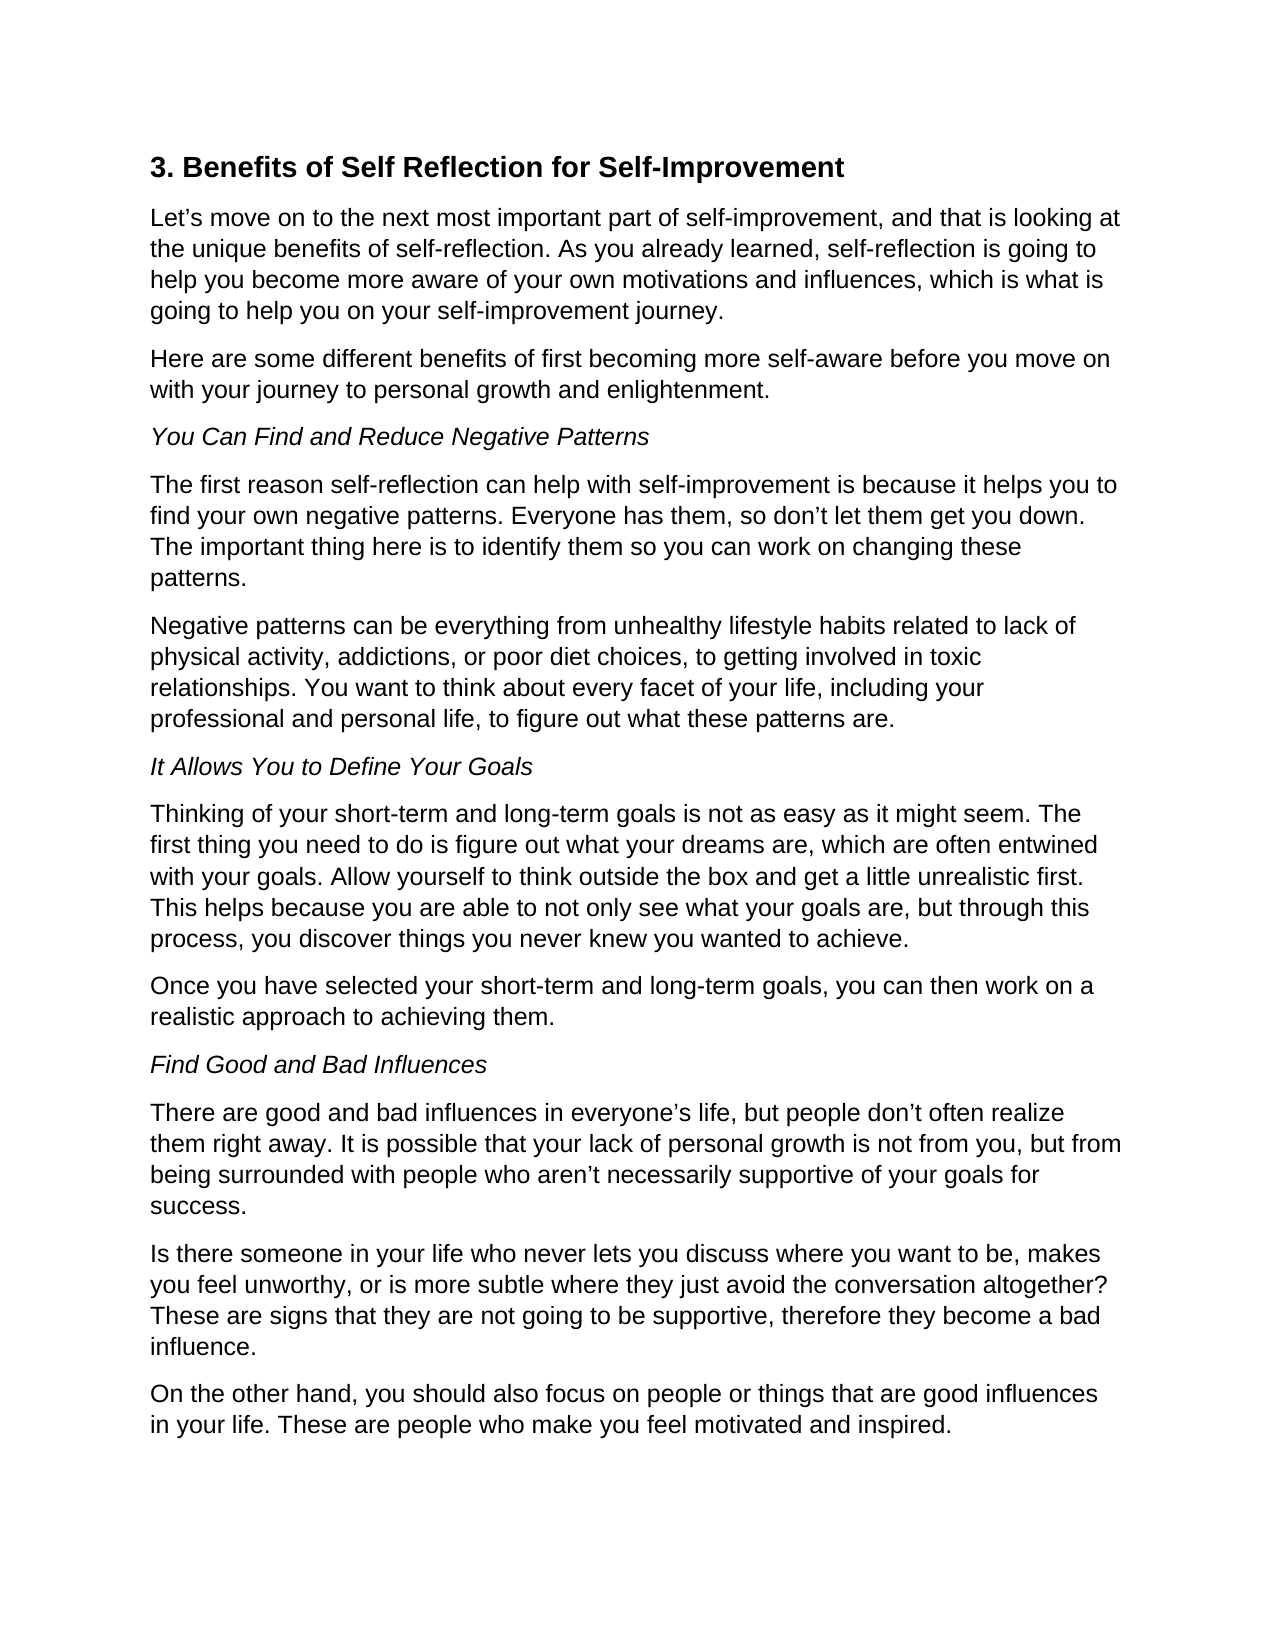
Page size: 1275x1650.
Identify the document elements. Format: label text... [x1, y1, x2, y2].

text It Allows You to Define Your Goals [150, 752, 1125, 781]
text You Can Find and Reduce Negative Patterns [150, 422, 1125, 451]
text Thinking of your short-term and long-term goals is not as easy as it might seem. The first thing you need to do is figure out what your dreams are, which are often entwined with your goals. Allow yourself to think outside the box and get a little unrealistic first. This helps because you are able to not only see what your goals are, but through this process, you discover things you never knew you wanted to achieve. [150, 799, 1125, 952]
text Here are some different benefits of first becoming more self-aware before you move on with your journey to personal growth and enlightenment. [150, 344, 1125, 403]
text Negative patterns can be everything from unhealthy lifestyle habits related to lack of physical activity, addictions, or poor diet choices, to getting involved in toxic relationships. You want to think about every facet of your life, including your professional and personal life, to figure out what these patterns are. [150, 611, 1125, 733]
text Let’s move on to the next most important part of self-improvement, and that is looking at the unique benefits of self-reflection. As you already learned, self-reflection is going to help you become more aware of your own motivations and influences, which is what is going to help you on your self-improvement journey. [150, 203, 1125, 325]
text The first reason self-reflection can help with self-improvement is because it helps you to find your own negative patterns. Everyone has them, so don’t let them get you down. The important thing here is to identify them so you can work on changing these patterns. [150, 470, 1125, 592]
text On the other hand, you should also focus on people or things that are good influences in your life. These are people who make you feel motivated and inspired. [150, 1379, 1125, 1439]
text Find Good and Bad Influences [150, 1050, 1125, 1079]
text Is there someone in your life who never lets you discuss where you want to be, makes you feel unworthy, or is more subtle where they just avoid the conversation altogether? These are signs that they are not going to be supportive, therefore they become a bad influence. [150, 1239, 1125, 1361]
text There are good and bad influences in everyone’s life, but people don’t often realize them right away. It is possible that your lack of personal growth is not from you, but from being surrounded with people who aren’t necessarily supportive of your goals for success. [150, 1098, 1125, 1220]
text 3. Benefits of Self Reflection for Self-Improvement [150, 150, 1125, 183]
text Once you have selected your short-term and long-term goals, you can then work on a realistic approach to achieving them. [150, 971, 1125, 1031]
